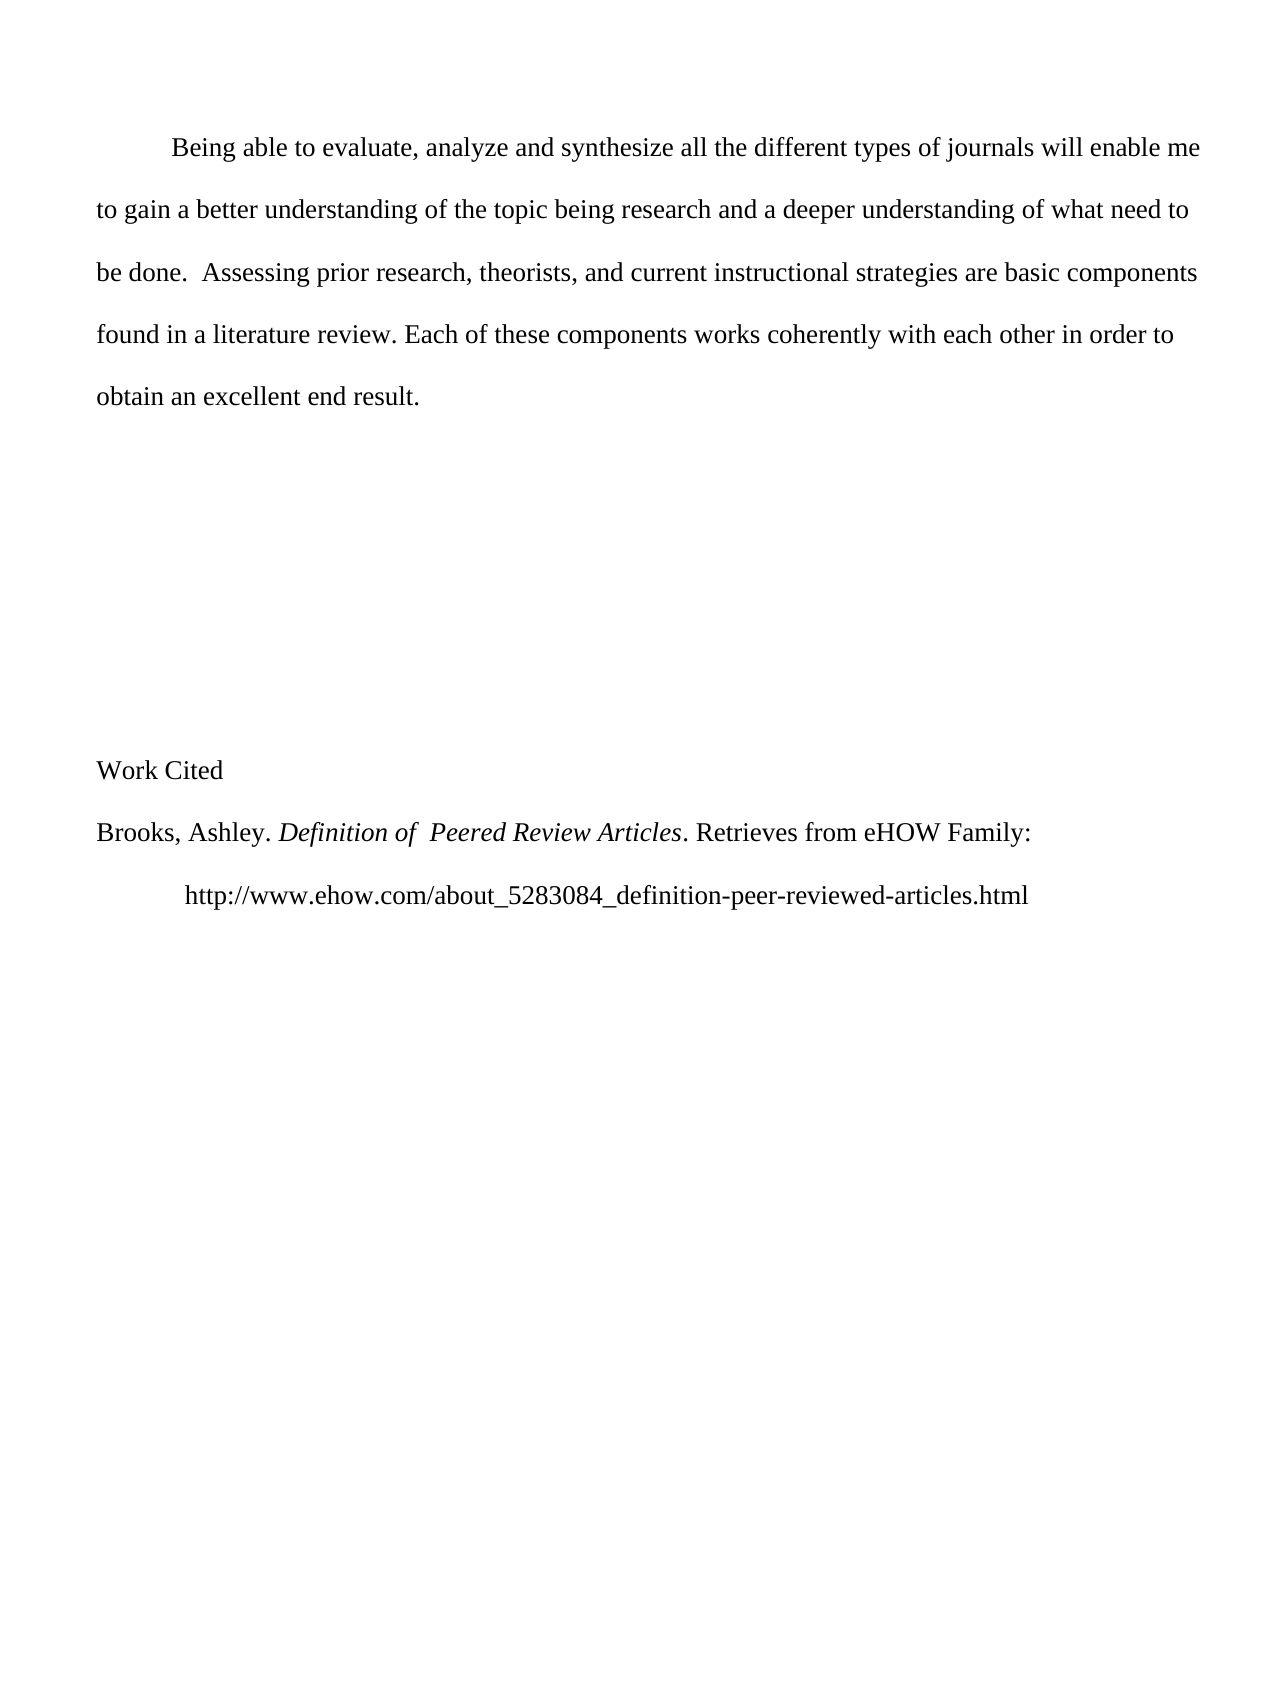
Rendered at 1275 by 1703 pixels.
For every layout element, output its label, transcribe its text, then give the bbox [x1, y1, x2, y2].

text http://www.ehow.com/about_5283084_definition-peer-reviewed-articles.html [96, 879, 1210, 910]
text Brooks, Ashley. Definition of Peered Review Articles. Retrieves from eHOW Family: [96, 816, 1210, 848]
text Being able to evaluate, analyze and synthesize all the different types of journals will enable me to gain a better understanding of the topic being research and a deeper understanding of what need to be done. Assessing prior research, theorists, and current instructional strategies are basic components found in a literature review. Each of these components works coherently with each other in order to obtain an excellent end result. [96, 131, 1210, 412]
text Work Cited [96, 754, 1210, 785]
